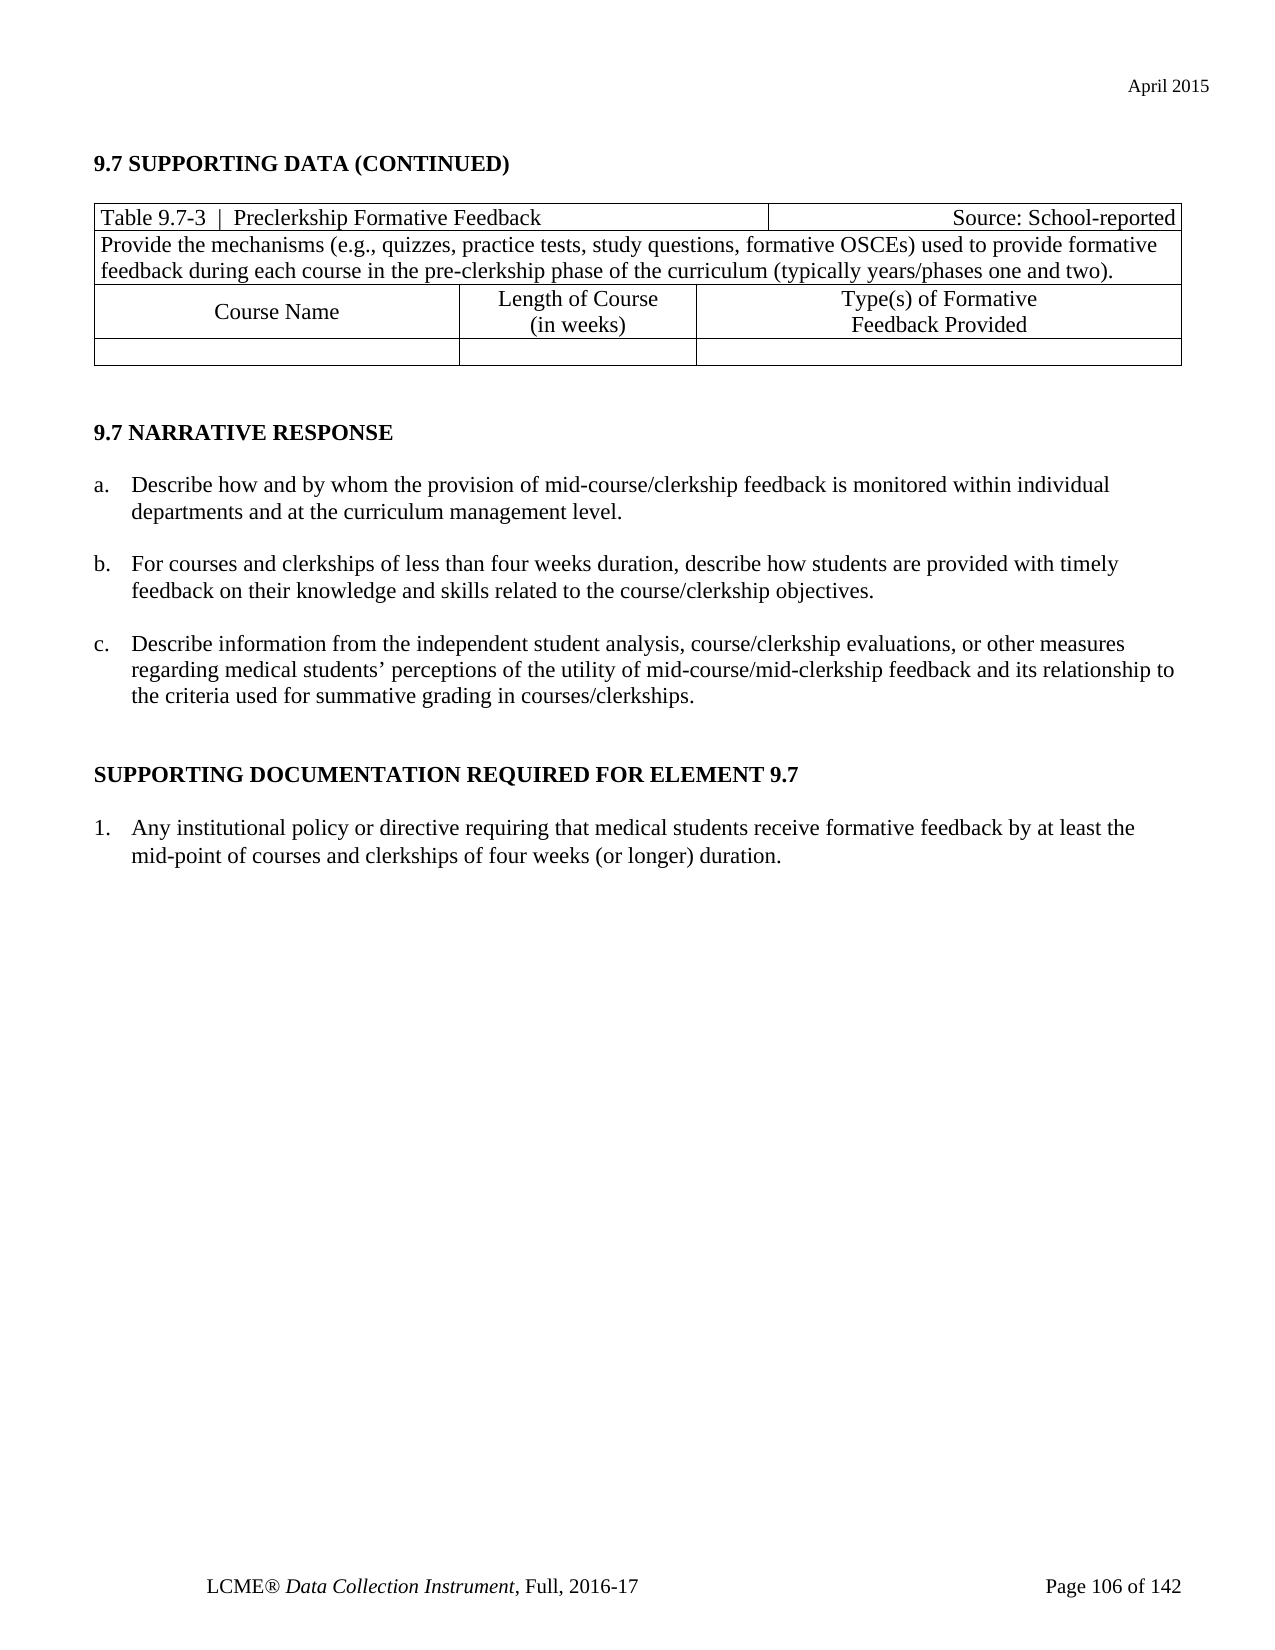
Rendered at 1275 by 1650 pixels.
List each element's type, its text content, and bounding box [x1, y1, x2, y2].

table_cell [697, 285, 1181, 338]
subtitle Describe how and by whom the provision of mid-course/clerkship feedback is monitored within individual departments and at the curriculum management level. [94, 471, 1181, 524]
list Any institutional policy or directive requiring that medical students receive formative feedback by at least the mid-point of courses and clerkships of four weeks (or longer) duration. [94, 814, 1181, 869]
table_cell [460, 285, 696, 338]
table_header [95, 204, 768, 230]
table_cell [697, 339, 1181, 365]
text SUPPORTING DOCUMENTATION REQUIRED FOR ELEMENT 9.7 [94, 761, 1181, 788]
text 9.7 SUPPORTING DATA (CONTINUED) [94, 150, 1181, 176]
subtitle For courses and clerkships of less than four weeks duration, describe how students are provided with timely feedback on their knowledge and skills related to the course/clerkship objectives. [94, 551, 1181, 603]
subtitle Describe information from the independent student analysis, course/clerkship evaluations, or other measures regarding medical students’ perceptions of the utility of mid-course/mid-clerkship feedback and its relationship to the criteria used for summative grading in courses/clerkships. [94, 629, 1181, 709]
text 9.7 NARRATIVE RESPONSE [94, 419, 1181, 445]
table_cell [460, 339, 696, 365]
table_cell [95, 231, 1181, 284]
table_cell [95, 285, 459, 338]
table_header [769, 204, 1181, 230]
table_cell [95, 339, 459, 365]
